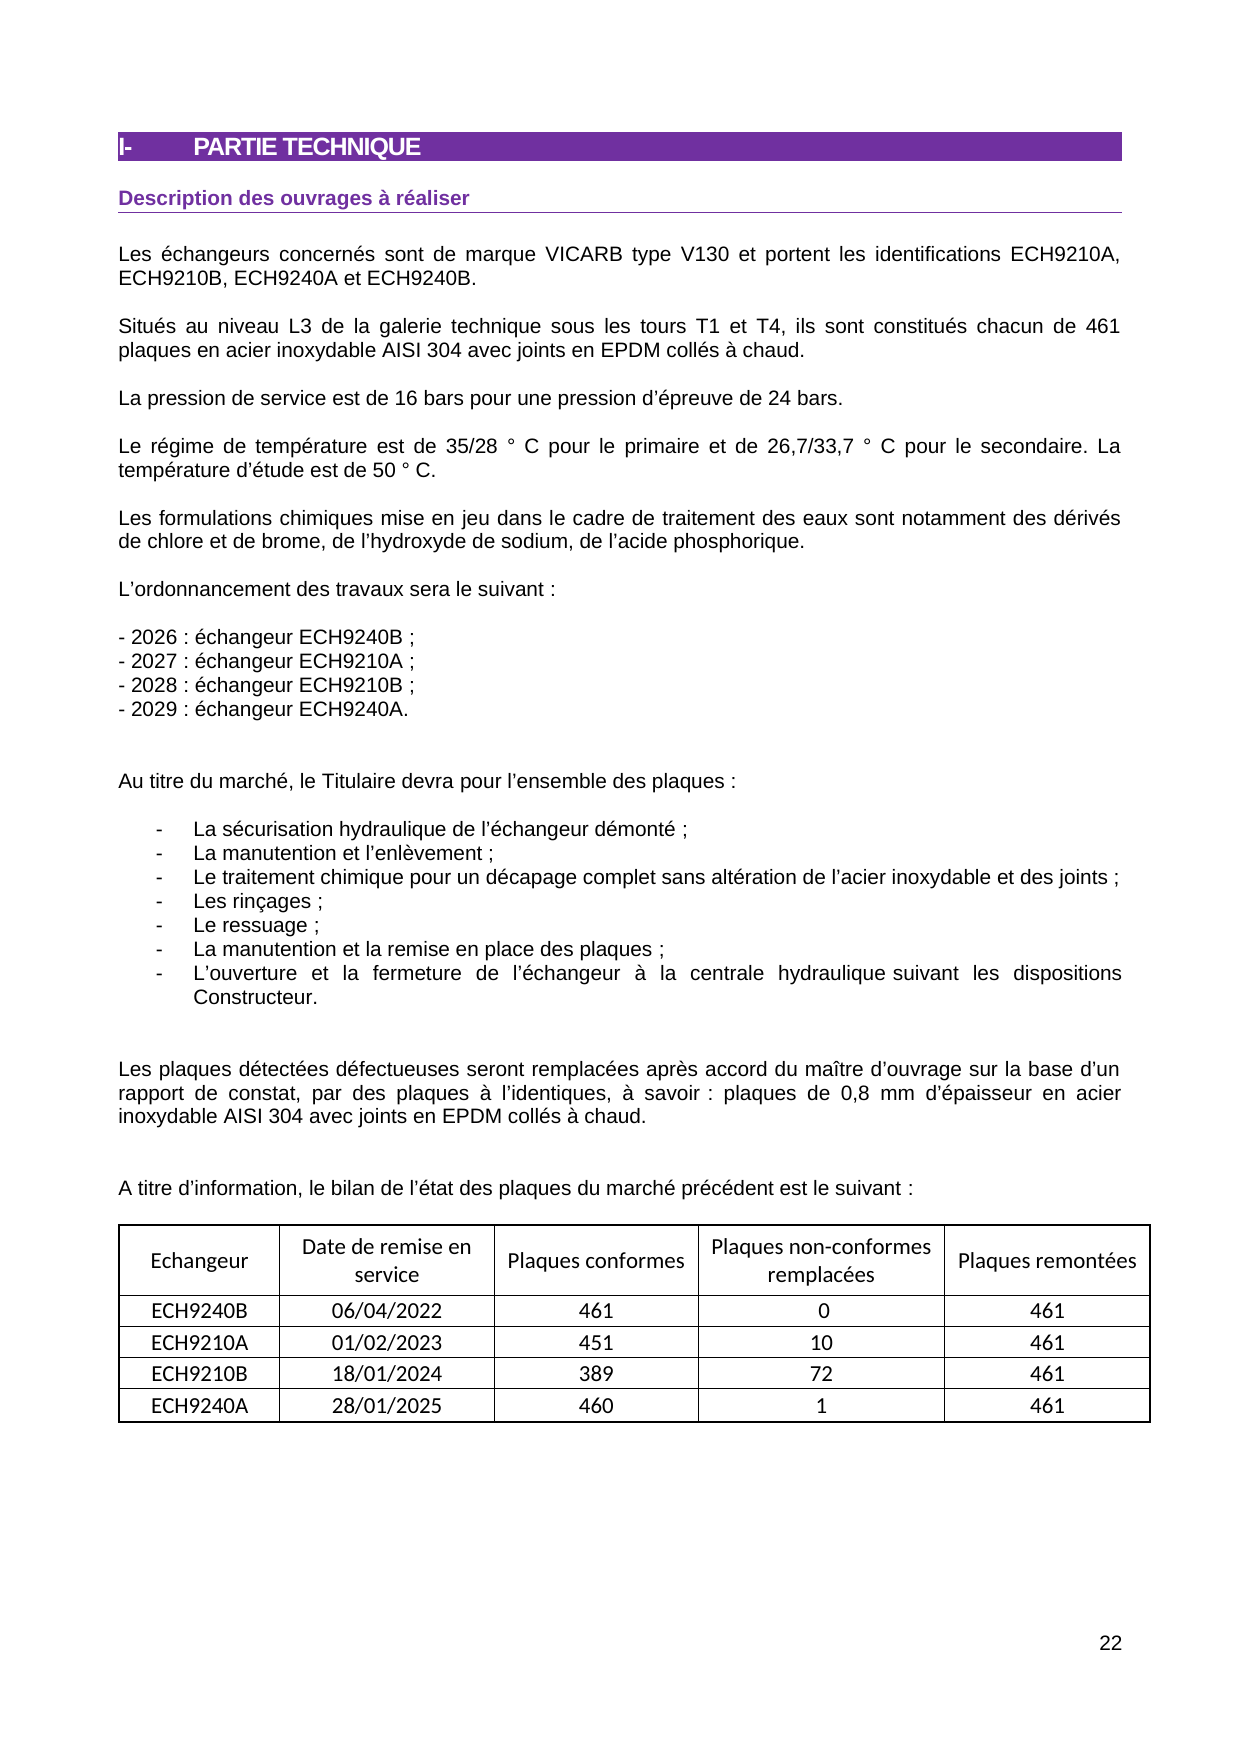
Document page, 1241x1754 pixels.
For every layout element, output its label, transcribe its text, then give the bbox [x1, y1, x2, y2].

text A titre d’information, le bilan de l’état des plaques du marché précédent est le suivant : [118, 1176, 1122, 1200]
table_cell 18/01/2024 [280, 1358, 494, 1388]
text Les formulations chimiques mise en jeu dans le cadre de traitement des eaux sont notamment des dérivés de chlore et de brome, de l’hydroxyde de sodium, de l’acide phosphorique. [118, 505, 1122, 553]
table_cell 10 [699, 1327, 944, 1357]
text Les échangeurs concernés sont de marque VICARB type V130 et portent les identifications ECH9210A, ECH9210B, ECH9240A et ECH9240B. [118, 242, 1122, 290]
list La manutention et la remise en place des plaques ; [156, 937, 1122, 961]
list La sécurisation hydraulique de l’échangeur démonté ; [156, 817, 1122, 841]
text Au titre du marché, le Titulaire devra pour l’ensemble des plaques : [118, 769, 1122, 793]
text - 2026 : échangeur ECH9240B ; [118, 625, 1122, 649]
table_cell ECH9210A [120, 1327, 279, 1357]
table_cell 06/04/2022 [280, 1296, 494, 1326]
text Le régime de température est de 35/28 ° C pour le primaire et de 26,7/33,7 ° C pour le secondaire. La température d’étude est de 50 ° C. [118, 433, 1122, 481]
table_cell 01/02/2023 [280, 1327, 494, 1357]
table_cell 461 [945, 1296, 1149, 1326]
table_cell 389 [495, 1358, 698, 1388]
table_header Echangeur [120, 1226, 279, 1294]
table_cell ECH9210B [120, 1358, 279, 1388]
text - 2028 : échangeur ECH9210B ; [118, 673, 1122, 697]
text L’ordonnancement des travaux sera le suivant : [118, 577, 1122, 601]
table_cell 0 [699, 1296, 944, 1326]
table_cell ECH9240B [120, 1296, 279, 1326]
table_header Date de remise en service [280, 1226, 494, 1294]
table_cell 461 [945, 1327, 1149, 1357]
table_cell ECH9240A [120, 1389, 279, 1421]
text - 2027 : échangeur ECH9210A ; [118, 649, 1122, 673]
title PARTIE TECHNIQUE [118, 132, 1122, 161]
list L’ouverture et la fermeture de l’échangeur à la centrale hydraulique suivant les dispositions Constructeur. [156, 961, 1122, 1008]
list Le traitement chimique pour un décapage complet sans altération de l’acier inoxydable et des joints ; [156, 865, 1122, 889]
table_cell 460 [495, 1389, 698, 1421]
table_cell 451 [495, 1327, 698, 1357]
table_cell 28/01/2025 [280, 1389, 494, 1421]
list Le ressuage ; [156, 913, 1122, 937]
table_header Plaques remontées [945, 1226, 1149, 1294]
table_cell 461 [495, 1296, 698, 1326]
table_header Plaques conformes [495, 1226, 698, 1294]
text Les plaques détectées défectueuses seront remplacées après accord du maître d’ouvrage sur la base d’un rapport de constat, par des plaques à l’identiques, à savoir : plaques de 0,8 mm d’épaisseur en acier inoxydable AISI 304 avec joints en EPDM collés à chaud. [118, 1056, 1122, 1128]
subtitle Description des ouvrages à réaliser [118, 186, 1122, 212]
table_cell 1 [699, 1389, 944, 1421]
text Situés au niveau L3 de la galerie technique sous les tours T1 et T4, ils sont constitués chacun de 461 plaques en acier inoxydable AISI 304 avec joints en EPDM collés à chaud. [118, 314, 1122, 362]
table_cell 72 [699, 1358, 944, 1388]
text La pression de service est de 16 bars pour une pression d’épreuve de 24 bars. [118, 386, 1122, 409]
table_cell 461 [945, 1389, 1149, 1421]
text - 2029 : échangeur ECH9240A. [118, 697, 1122, 721]
table_header Plaques non-conformes remplacées [699, 1226, 944, 1294]
table_cell 461 [945, 1358, 1149, 1388]
list Les rinçages ; [156, 889, 1122, 913]
list La manutention et l’enlèvement ; [156, 841, 1122, 865]
